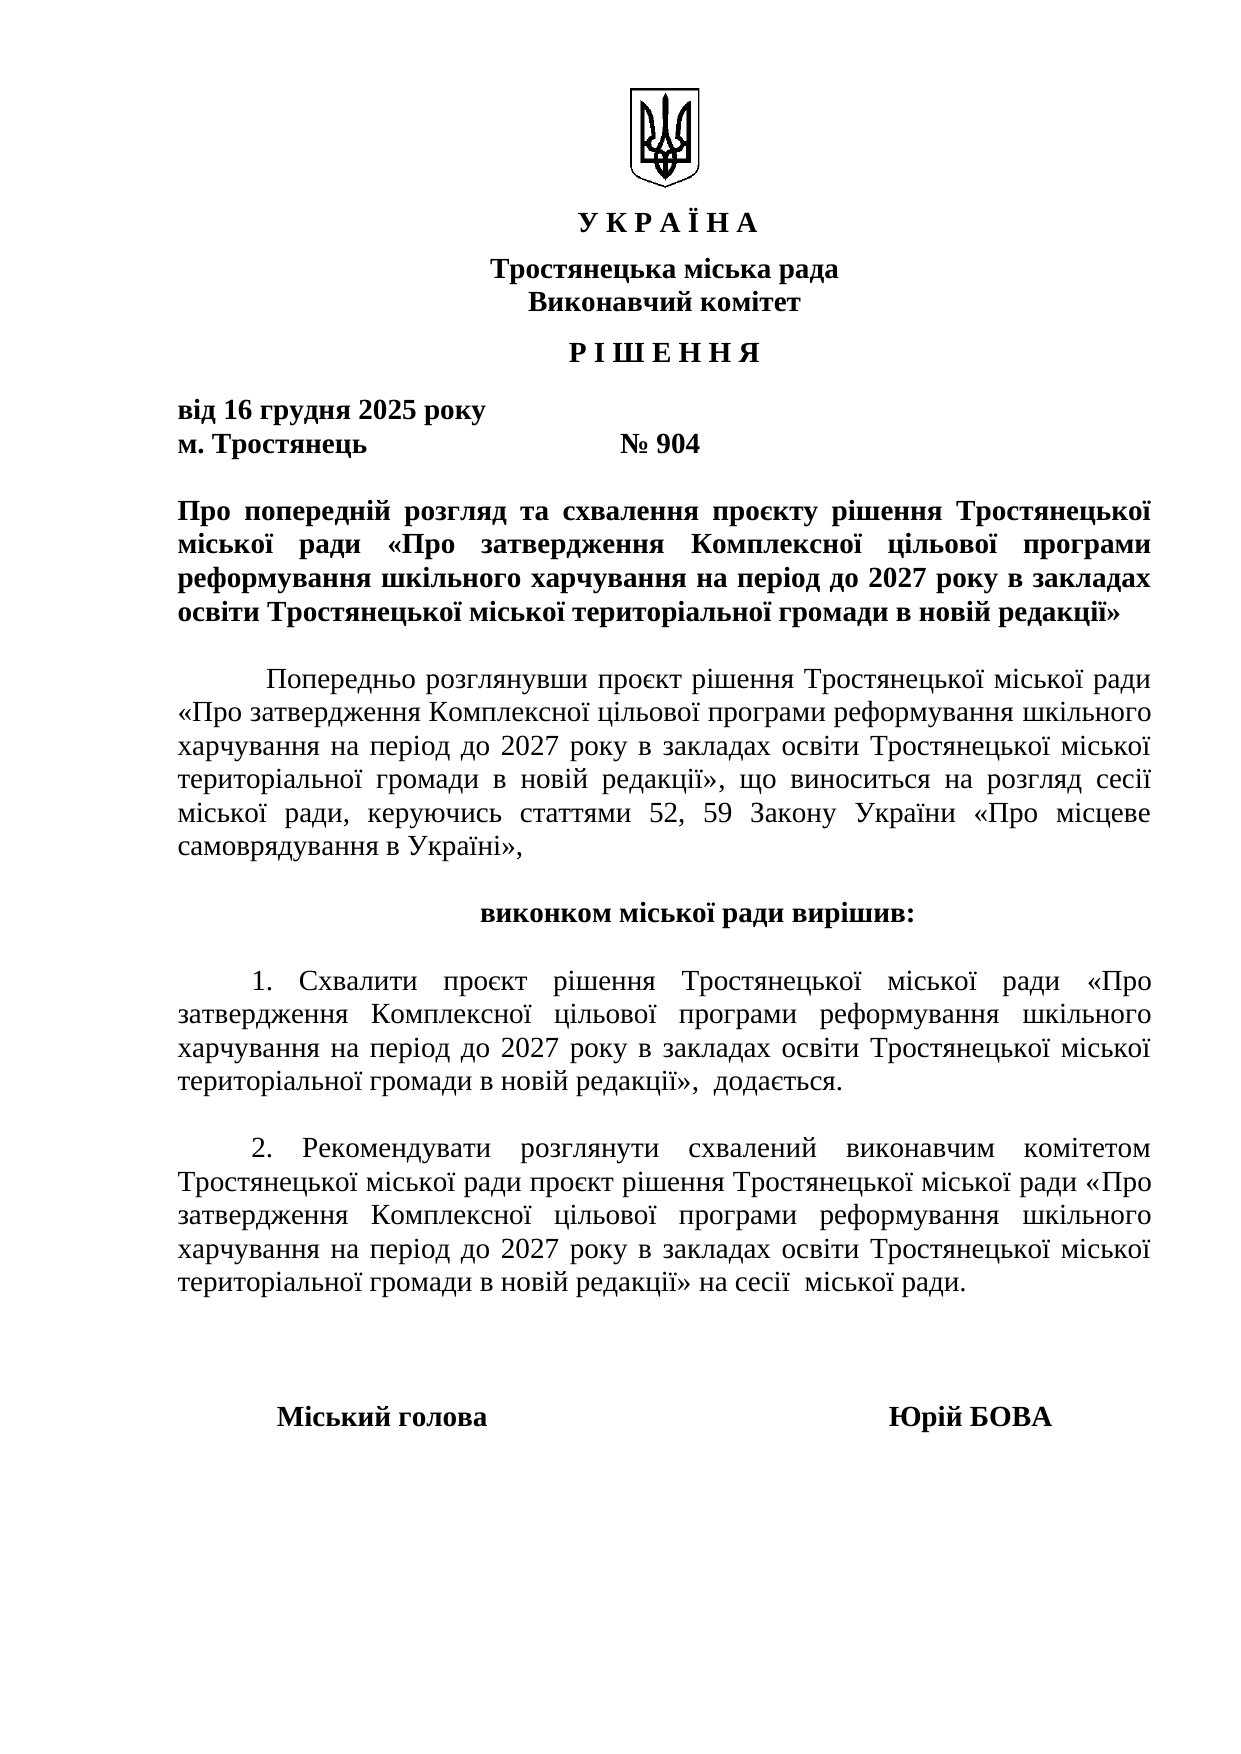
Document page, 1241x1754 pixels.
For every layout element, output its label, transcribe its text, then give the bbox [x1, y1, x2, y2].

text від 16 грудня 2025 року [177, 392, 1152, 426]
text 2. Рекомендувати розглянути схвалений виконавчим комітетом Тростянецької міської ради проєкт рішення Тростянецької міської ради «Про затвердження Комплексної цільової програми реформування шкільного харчування на період до 2027 року в закладах освіти Тростянецької міської територіальної громади в новій редакції» на сесії міської ради. [177, 1130, 1152, 1298]
text виконком міської ради вирішив: [177, 896, 1152, 929]
text Тростянецька міська рада [177, 251, 1152, 284]
text Попередньо розглянувши проєкт рішення Тростянецької міської ради «Про затвердження Комплексної цільової програми реформування шкільного харчування на період до 2027 року в закладах освіти Тростянецької міської територіальної громади в новій редакції», що виноситься на розгляд сесії міської ради, керуючись статтями 52, 59 Закону України «Про місцеве самоврядування в Україні», [177, 661, 1152, 862]
picture [629, 88, 700, 189]
text 1. Схвалити проєкт рішення Тростянецької міської ради «Про затвердження Комплексної цільової програми реформування шкільного харчування на період до 2027 року в закладах освіти Тростянецької міської територіальної громади в новій редакції», додається. [177, 963, 1152, 1097]
text Р І Ш Е Н Н Я [413, 335, 1152, 368]
text Міський голова Юрій БОВА [177, 1399, 1152, 1432]
text м. Тростянець № 904 [177, 426, 1152, 459]
text У К Р А Ї Н А [177, 205, 1152, 239]
text Про попередній розгляд та схвалення проєкту рішення Тростянецької міської ради «Про затвердження Комплексної цільової програми реформування шкільного харчування на період до 2027 року в закладах освіти Тростянецької міської територіальної громади в новій редакції» [177, 493, 1152, 627]
text Виконавчий комітет [177, 284, 1152, 318]
